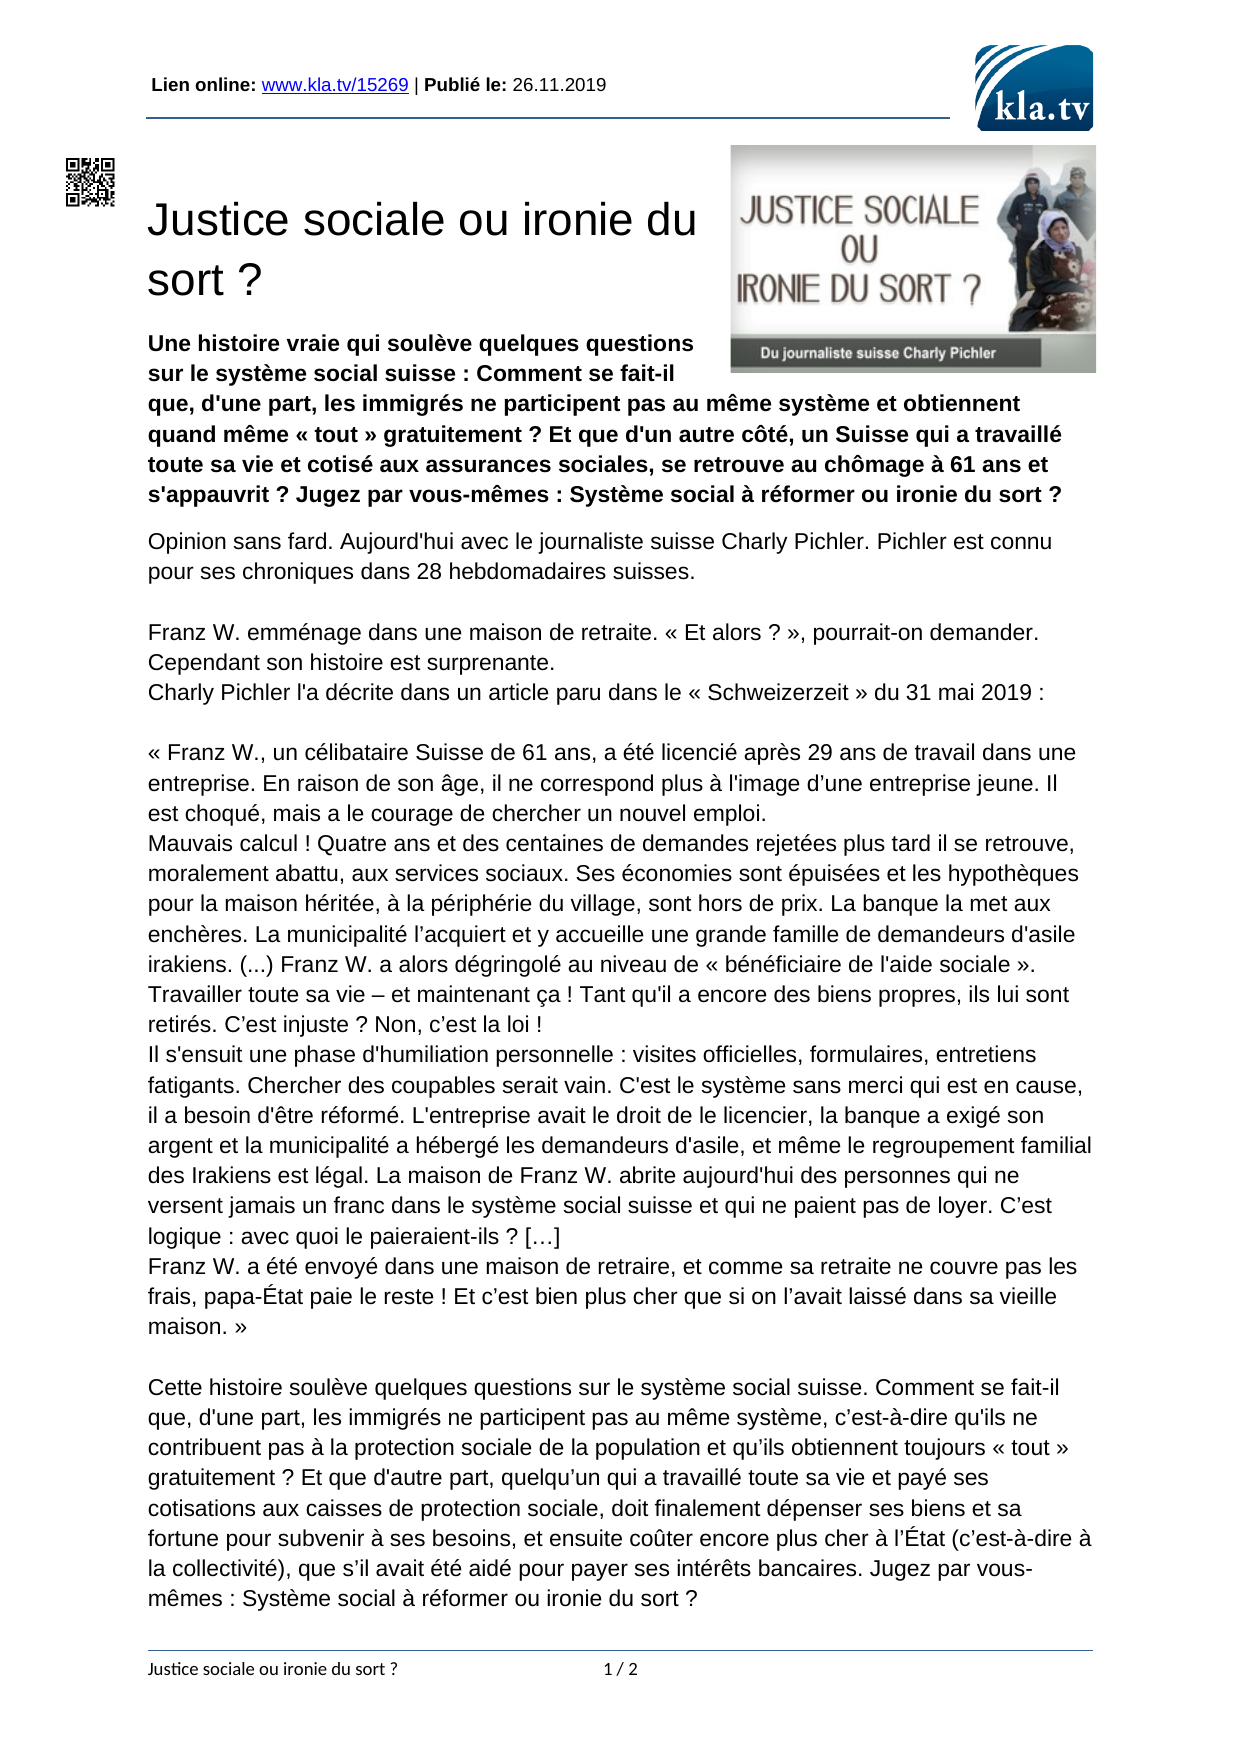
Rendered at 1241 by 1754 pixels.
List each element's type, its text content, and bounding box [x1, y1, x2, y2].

text Une histoire vraie qui soulève quelques questions sur le système social suisse : Comment se fait-il que, d'une part, les immigrés ne participent pas au même système et obtiennent quand même « tout » gratuitement ? Et que d'un autre côté, un Suisse qui a travaillé toute sa vie et cotisé aux assurances sociales, se retrouve au chômage à 61 ans et s'appauvrit ? Jugez par vous-mêmes : Système social à réformer ou ironie du sort ? [148, 330, 1093, 507]
text Opinion sans fard. Aujourd'hui avec le journaliste suisse Charly Pichler. Pichler est connu pour ses chroniques dans 28 hebdomadaires suisses. Franz W. emménage dans une maison de retraite. « Et alors ? », pourrait-on demander. Cependant son histoire est surprenante. Charly Pichler l'a décrite dans un article paru dans le « Schweizerzeit » du 31 mai 2019 : « Franz W., un célibataire Suisse de 61 ans, a été licencié après 29 ans de travail dans une entreprise. En raison de son âge, il ne correspond plus à l'image d’une entreprise jeune. Il est choqué, mais a le courage de chercher un nouvel emploi. Mauvais calcul ! Quatre ans et des centaines de demandes rejetées plus tard il se retrouve, moralement abattu, aux services sociaux. Ses économies sont épuisées et les hypothèques pour la maison héritée, à la périphérie du village, sont hors de prix. La banque la met aux enchères. La municipalité l’acquiert et y accueille une grande famille de demandeurs d'asile irakiens. (...) Franz W. a alors dégringolé au niveau de « bénéficiaire de l'aide sociale ». Travailler toute sa vie – et maintenant ça ! Tant qu'il a encore des biens propres, ils lui sont retirés. C’est injuste ? Non, c’est la loi ! Il s'ensuit une phase d'humiliation personnelle : visites officielles, formulaires, entretiens fatigants. Chercher des coupables serait vain. C'est le système sans merci qui est en cause, il a besoin d'être réformé. L'entreprise avait le droit de le licencier, la banque a exigé son argent et la municipalité a hébergé les demandeurs d'asile, et même le regroupement familial des Irakiens est légal. La maison de Franz W. abrite aujourd'hui des personnes qui ne versent jamais un franc dans le système social suisse et qui ne paient pas de loyer. C’est logique : avec quoi le paieraient-ils ? […] Franz W. a été envoyé dans une maison de retraire, et comme sa retraite ne couvre pas les frais, papa-État paie le reste ! Et c’est bien plus cher que si on l’avait laissé dans sa vieille maison. » Cette histoire soulève quelques questions sur le système social suisse. Comment se fait-il que, d'une part, les immigrés ne participent pas au même système, c’est-à-dire qu'ils ne contribuent pas à la protection sociale de la population et qu’ils obtiennent toujours « tout » gratuitement ? Et que d'autre part, quelqu’un qui a travaillé toute sa vie et payé ses cotisations aux caisses de protection sociale, doit finalement dépenser ses biens et sa fortune pour subvenir à ses besoins, et ensuite coûter encore plus cher à l’État (c’est-à-dire à la collectivité), que s’il avait été aidé pour payer ses intérêts bancaires. Jugez par vous-mêmes : Système social à réformer ou ironie du sort ? [148, 528, 1093, 1612]
text Justice sociale ou ironie du sort ? [148, 192, 1093, 306]
